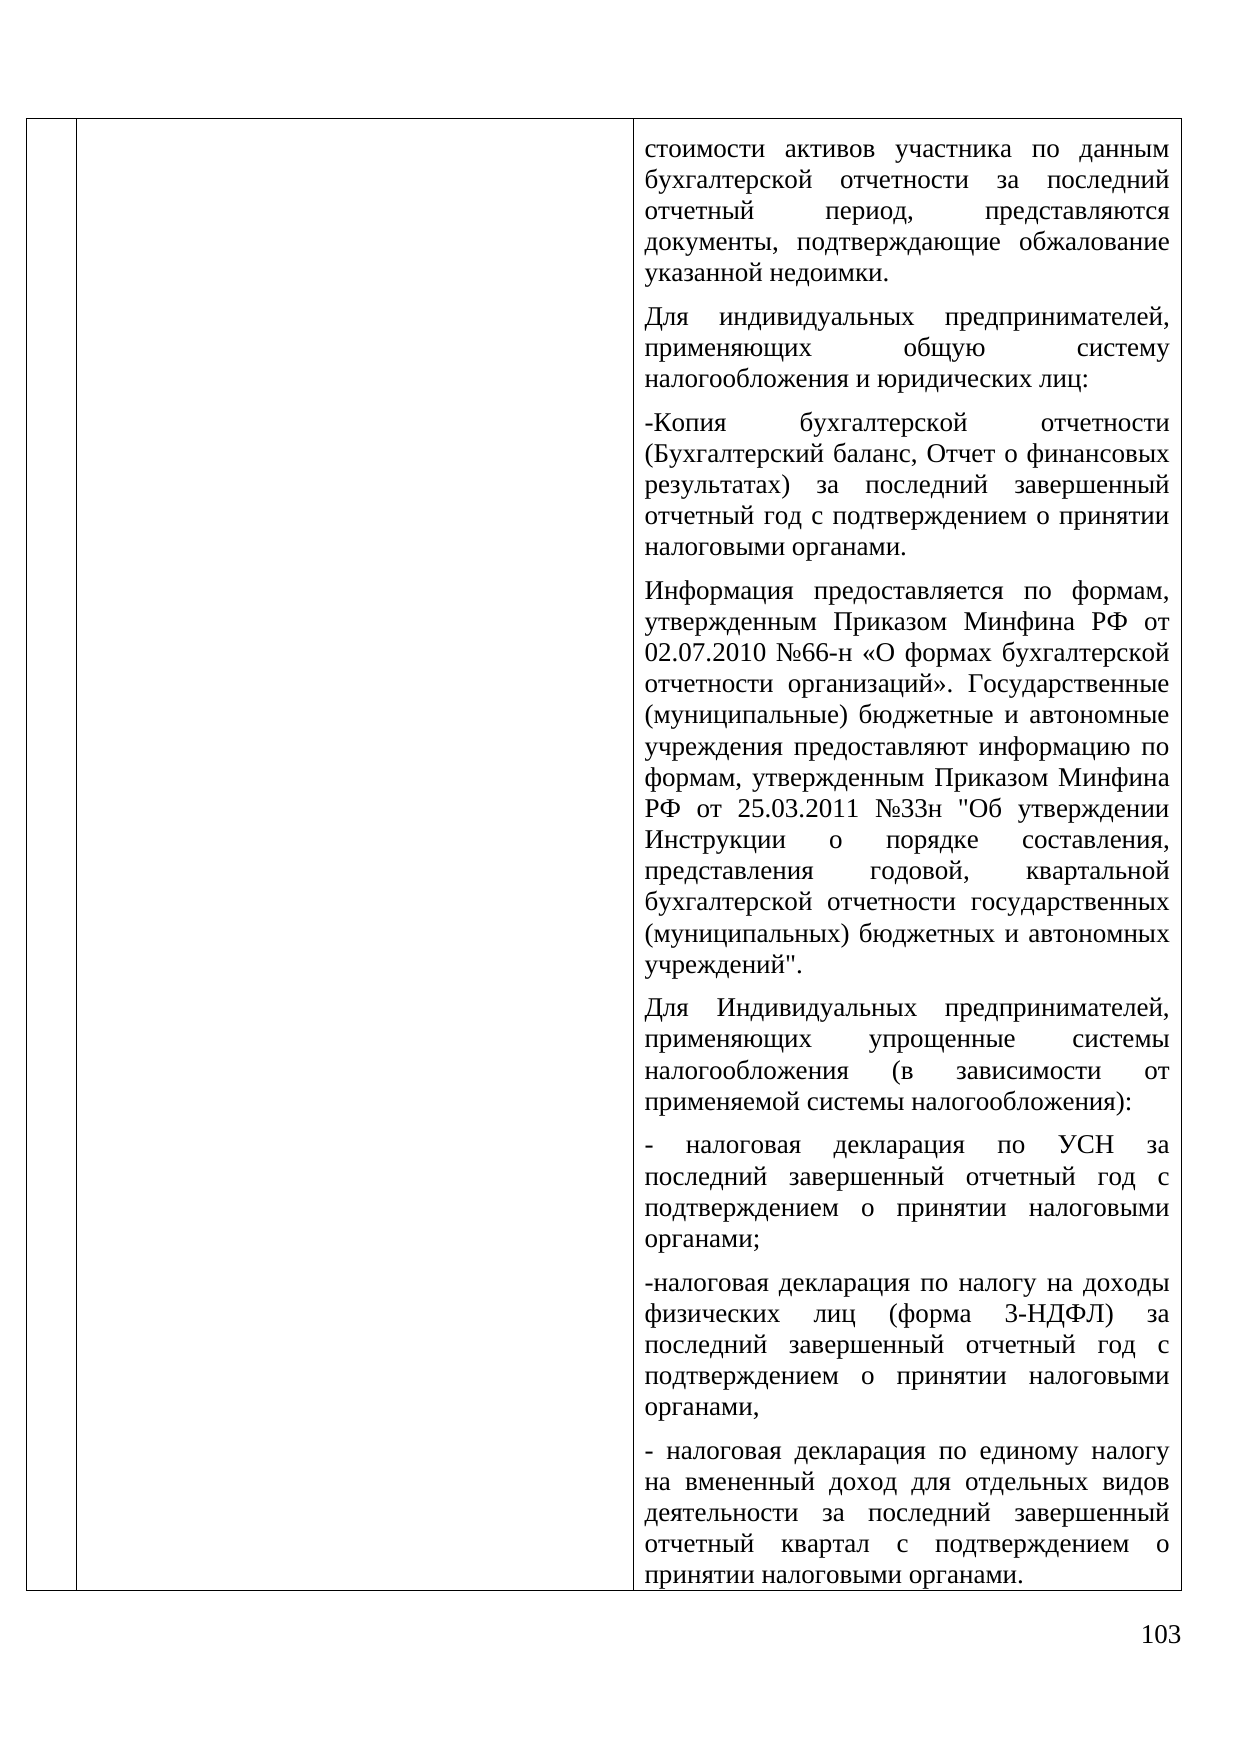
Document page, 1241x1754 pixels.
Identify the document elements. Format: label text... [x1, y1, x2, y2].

table_cell 8 [27, 119, 76, 1589]
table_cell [77, 119, 633, 1589]
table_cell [634, 119, 1181, 1589]
